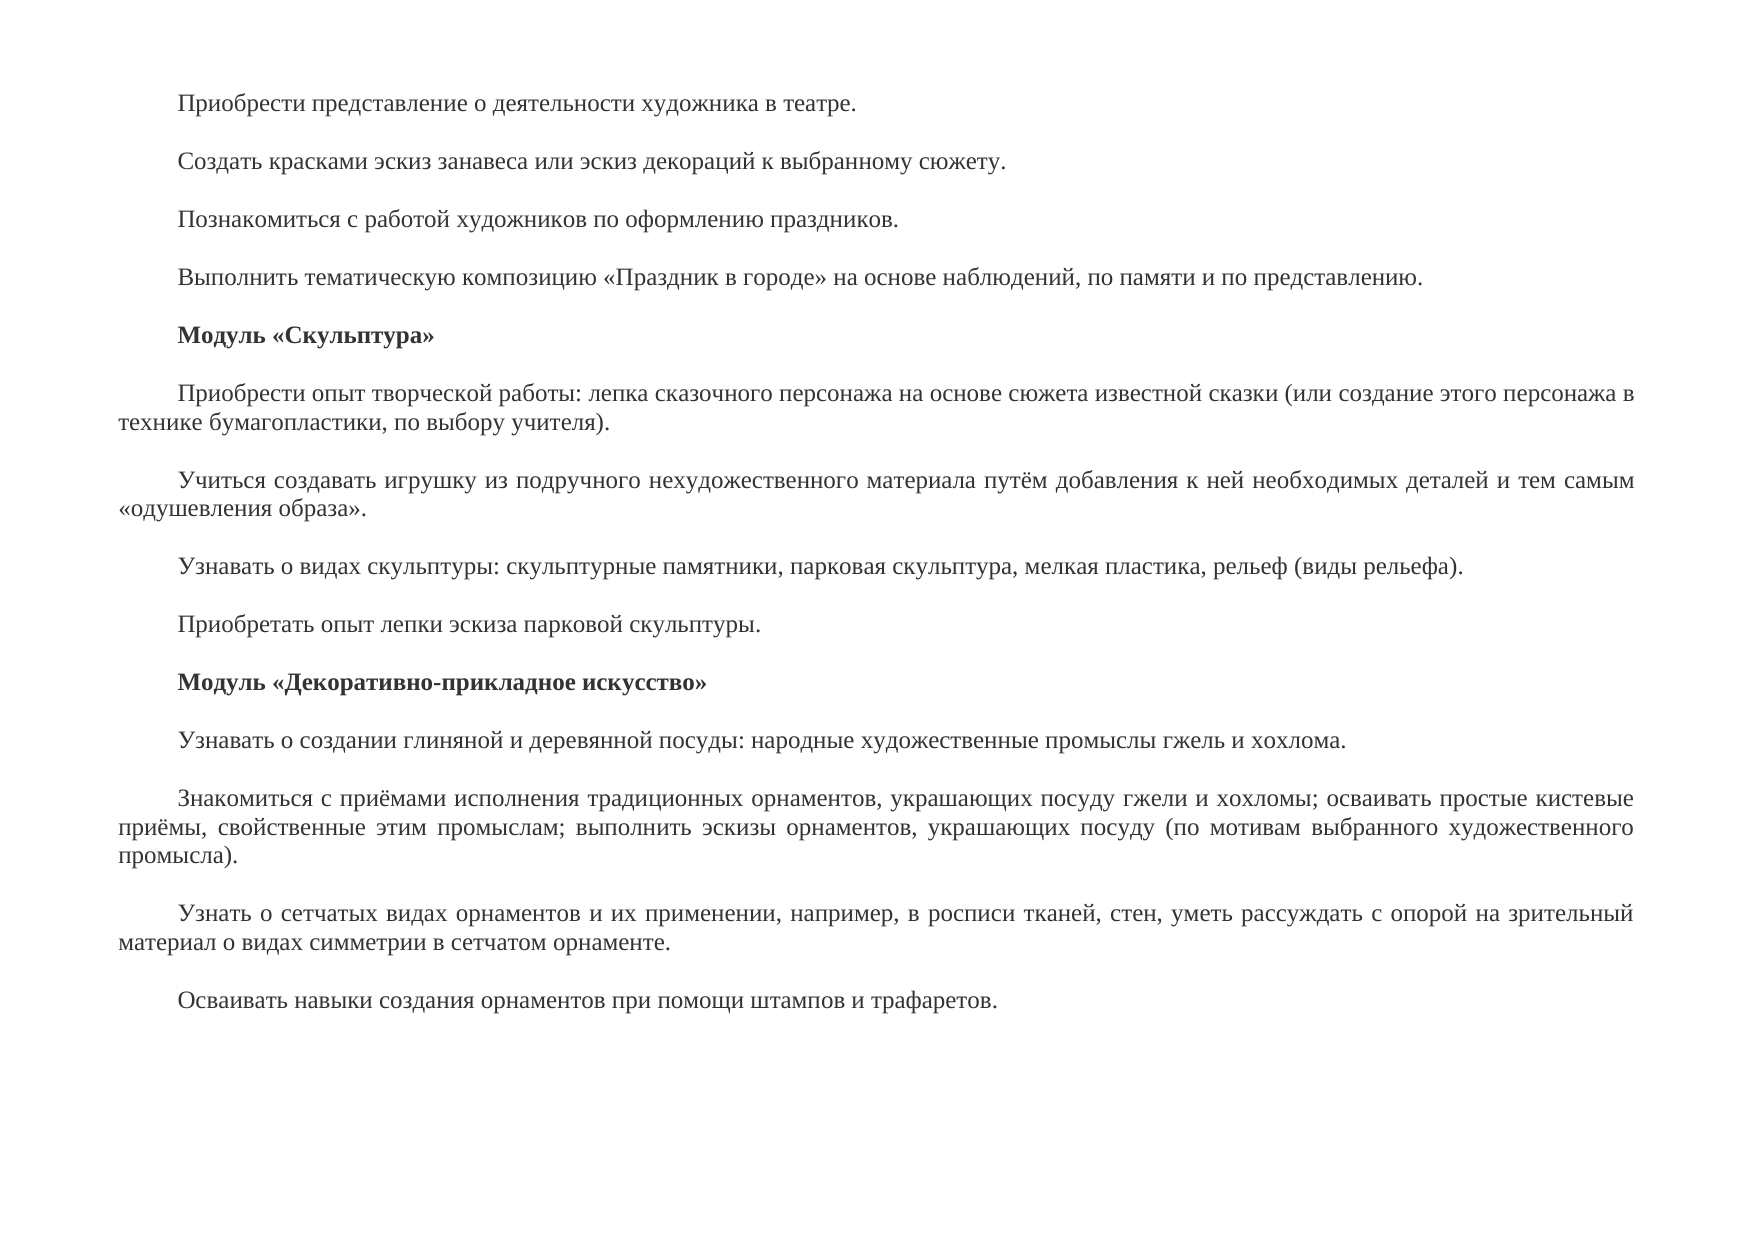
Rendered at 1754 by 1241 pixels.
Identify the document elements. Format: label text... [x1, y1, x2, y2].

text Узнавать о видах скульптуры: скульптурные памятники, парковая скульптура, мелкая пластика, рельеф (виды рельефа). [118, 551, 1636, 580]
text Модуль «Декоративно-прикладное искусство» [118, 667, 1636, 696]
text Знакомиться с приёмами исполнения традиционных орнаментов, украшающих посуду гжели и хохломы; осваивать простые кистевые приёмы, свойственные этим промыслам; выполнить эскизы орнаментов, украшающих посуду (по мотивам выбранного художественного промысла). [118, 783, 1636, 869]
text Познакомиться с работой художников по оформлению праздников. [118, 204, 1636, 233]
text Создать красками эскиз занавеса или эскиз декораций к выбранному сюжету. [118, 146, 1636, 175]
text Узнать о сетчатых видах орнаментов и их применении, например, в росписи тканей, стен, уметь рассуждать с опорой на зрительный материал о видах симметрии в сетчатом орнаменте. [118, 898, 1636, 956]
text Осваивать навыки создания орнаментов при помощи штампов и трафаретов. [118, 985, 1636, 1014]
text Приобрести опыт творческой работы: лепка сказочного персонажа на основе сюжета известной сказки (или создание этого персонажа в технике бумагопластики, по выбору учителя). [118, 378, 1636, 436]
text Модуль «Скульптура» [118, 320, 1636, 349]
text Приобрести представление о деятельности художника в театре. [118, 88, 1636, 117]
text Выполнить тематическую композицию «Праздник в городе» на основе наблюдений, по памяти и по представлению. [118, 262, 1636, 291]
text Учиться создавать игрушку из подручного нехудожественного материала путём добавления к ней необходимых деталей и тем самым «одушевления образа». [118, 465, 1636, 522]
text Узнавать о создании глиняной и деревянной посуды: народные художественные промыслы гжель и хохлома. [118, 725, 1636, 754]
text Приобретать опыт лепки эскиза парковой скульптуры. [118, 609, 1636, 638]
